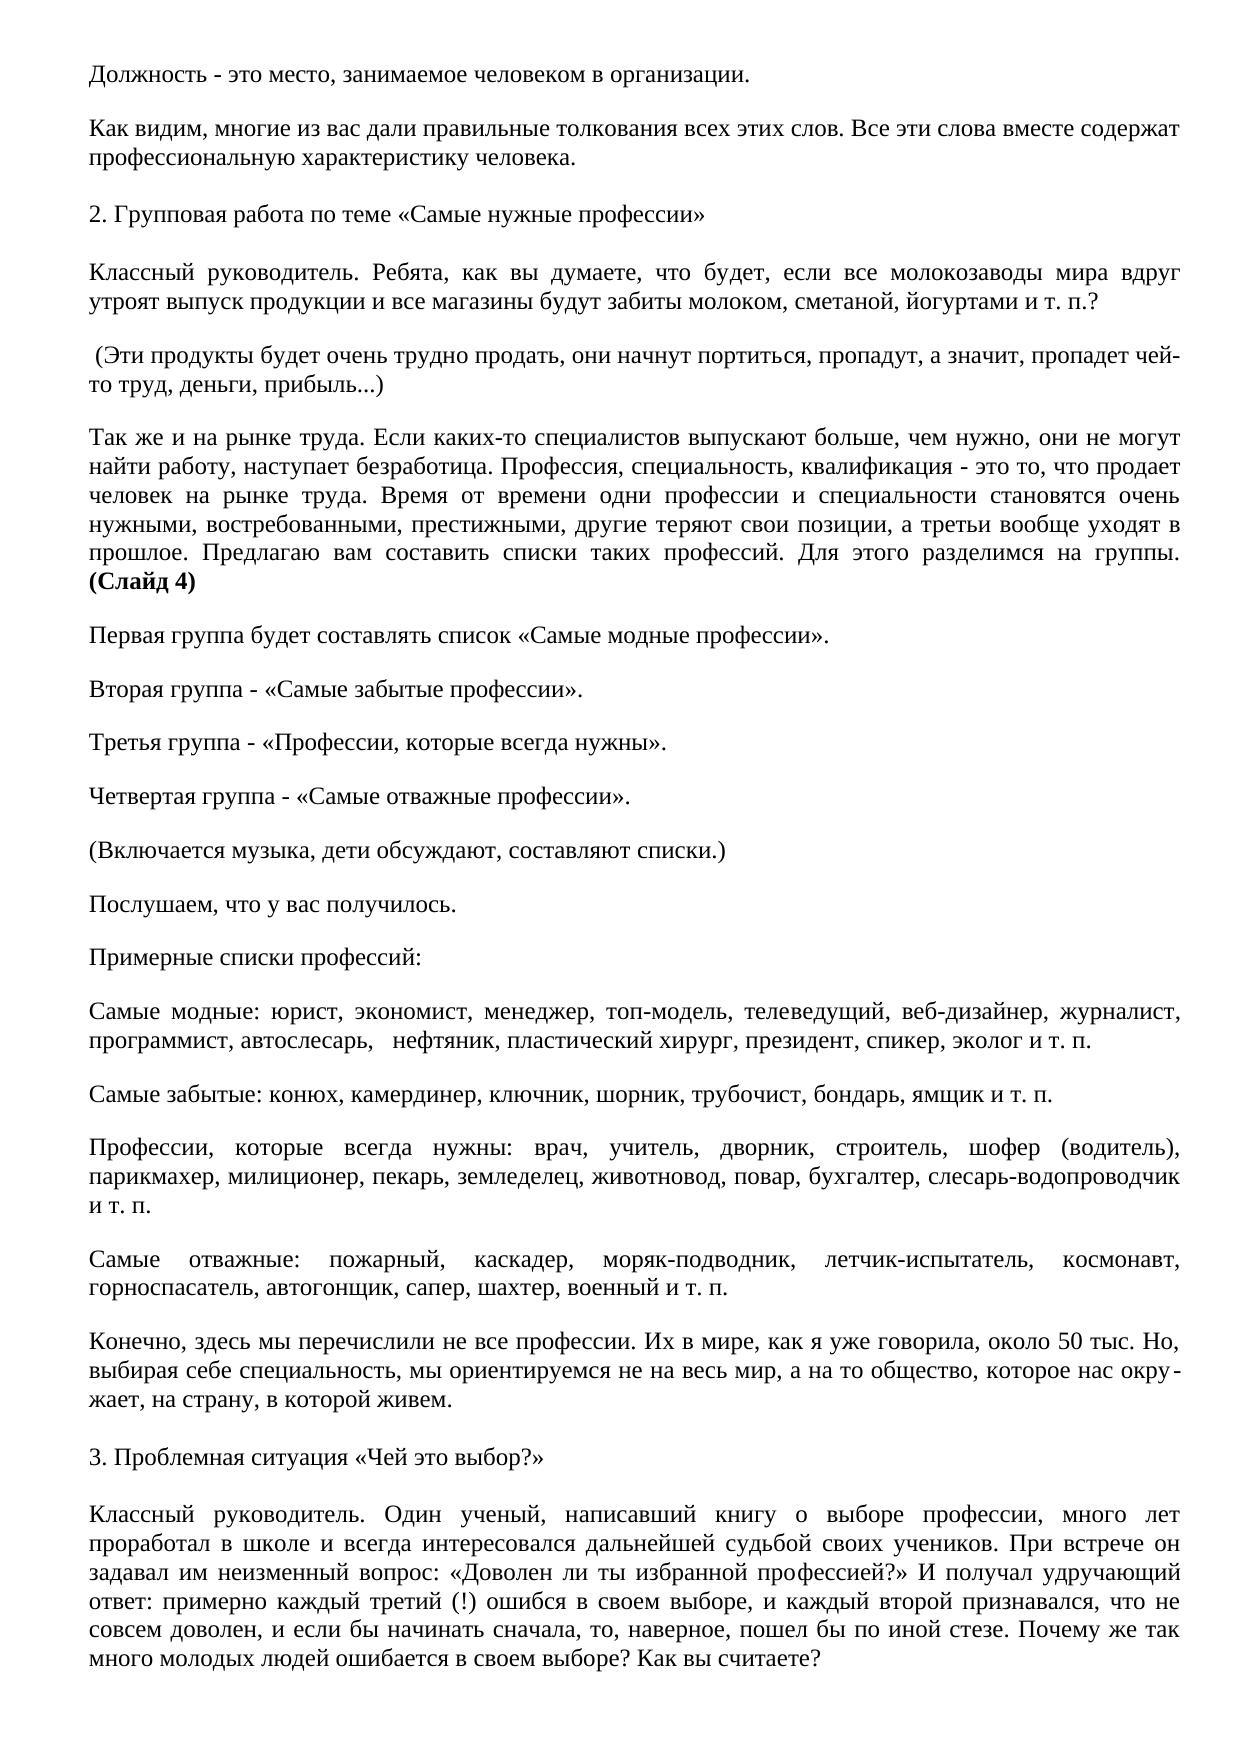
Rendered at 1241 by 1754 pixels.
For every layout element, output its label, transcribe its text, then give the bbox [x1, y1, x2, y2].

text Должность - это место, занимаемое человеком в организации. [89, 59, 1181, 88]
text Самые отважные: пожарный, каскадер, моряк-подводник, летчик-испытатель, космонавт, горноспасатель, автогонщик, сапер, шахтер, военный и т. п. [89, 1244, 1181, 1301]
text Самые модные: юрист, экономист, менеджер, топ-модель, телеведущий, веб-дизайнер, журналист, программист, автослесарь, нефтяник, пластический хирург, президент, спикер, эколог и т. п. [89, 996, 1181, 1054]
text 2. Групповая работа по теме «Самые нужные профессии» [89, 199, 1181, 228]
text Третья группа - «Профессии, которые всегда нужны». [89, 727, 1181, 756]
text 3. Проблемная ситуация «Чей это выбор?» [89, 1442, 1181, 1470]
text Примерные списки профессий: [89, 942, 1181, 971]
text (Эти продукты будет очень трудно продать, они начнут портиться, пропадут, а значит, пропадет чей-то труд, деньги, прибыль...) [89, 340, 1181, 397]
text Самые забытые: конюх, камердинер, ключник, шорник, трубочист, бондарь, ямщик и т. п. [89, 1079, 1181, 1107]
text (Включается музыка, дети обсуждают, составляют списки.) [89, 835, 1181, 864]
text Как видим, многие из вас дали правильные толкования всех этих слов. Все эти слова вместе содержат профессиональную характеристику человека. [89, 113, 1181, 170]
text Классный руководитель. Ребята, как вы думаете, что будет, если все молокозаводы мира вдруг утроят выпуск продукции и все магазины будут забиты молоком, сметаной, йогуртами и т. п.? [89, 257, 1181, 315]
text Вторая группа - «Самые забытые профессии». [89, 674, 1181, 702]
text Первая группа будет составлять список «Самые модные профессии». [89, 620, 1181, 649]
text Четвертая группа - «Самые отважные профессии». [89, 781, 1181, 810]
text Конечно, здесь мы перечислили не все профессии. Их в мире, как я уже говорила, около 50 тыс. Но, выбирая себе специальность, мы ориентируемся не на весь мир, а на то общество, которое нас окружает, на страну, в которой живем. [89, 1326, 1181, 1412]
text Классный руководитель. Один ученый, написавший книгу о выборе профессии, много лет проработал в школе и всегда интересовался дальнейшей судьбой своих учеников. При встрече он задавал им неизменный вопрос: «Доволен ли ты избранной профессией?» И получал удручающий ответ: примерно каждый третий (!) ошибся в своем выборе, и каждый второй признавался, что не совсем доволен, и если бы начинать сначала, то, наверное, пошел бы по иной стезе. Почему же так много молодых людей ошибается в своем выборе? Как вы считаете? [89, 1499, 1181, 1672]
text Так же и на рынке труда. Если каких-то специалистов выпускают больше, чем нужно, они не могут найти работу, наступает безработица. Профессия, специальность, квалификация - это то, что продает человек на рынке труда. Время от времени одни профессии и специальности становятся очень нужными, востребованными, престижными, другие теряют свои позиции, а третьи вообще уходят в прошлое. Предлагаю вам составить списки таких профессий. Для этого разделимся на группы. (Слайд 4) [89, 422, 1181, 595]
text Послушаем, что у вас получилось. [89, 889, 1181, 917]
text Профессии, которые всегда нужны: врач, учитель, дворник, строитель, шофер (водитель), парикмахер, милиционер, пекарь, земледелец, животновод, повар, бухгалтер, слесарь-водопроводчик и т. п. [89, 1132, 1181, 1219]
